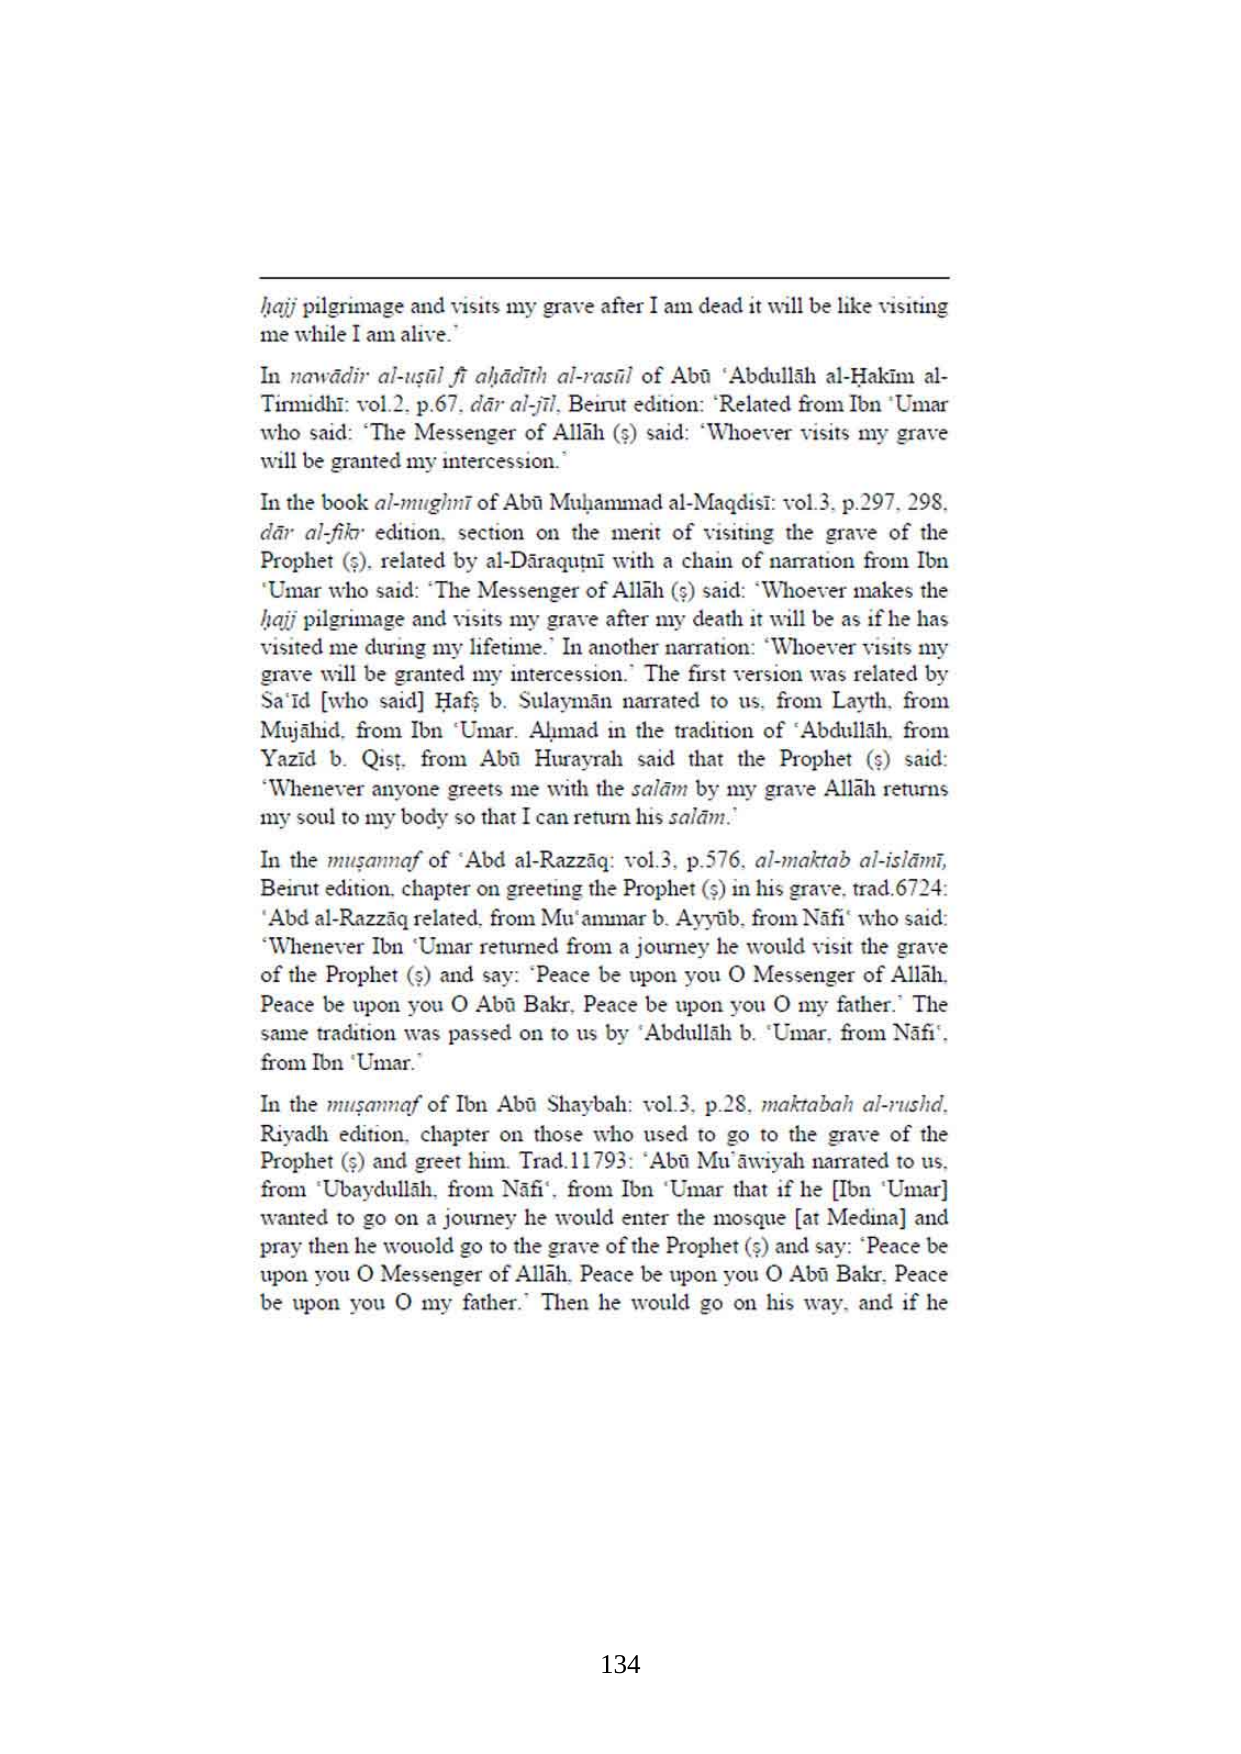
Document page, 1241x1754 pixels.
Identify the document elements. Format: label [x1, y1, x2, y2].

picture [236, 256, 1004, 1338]
